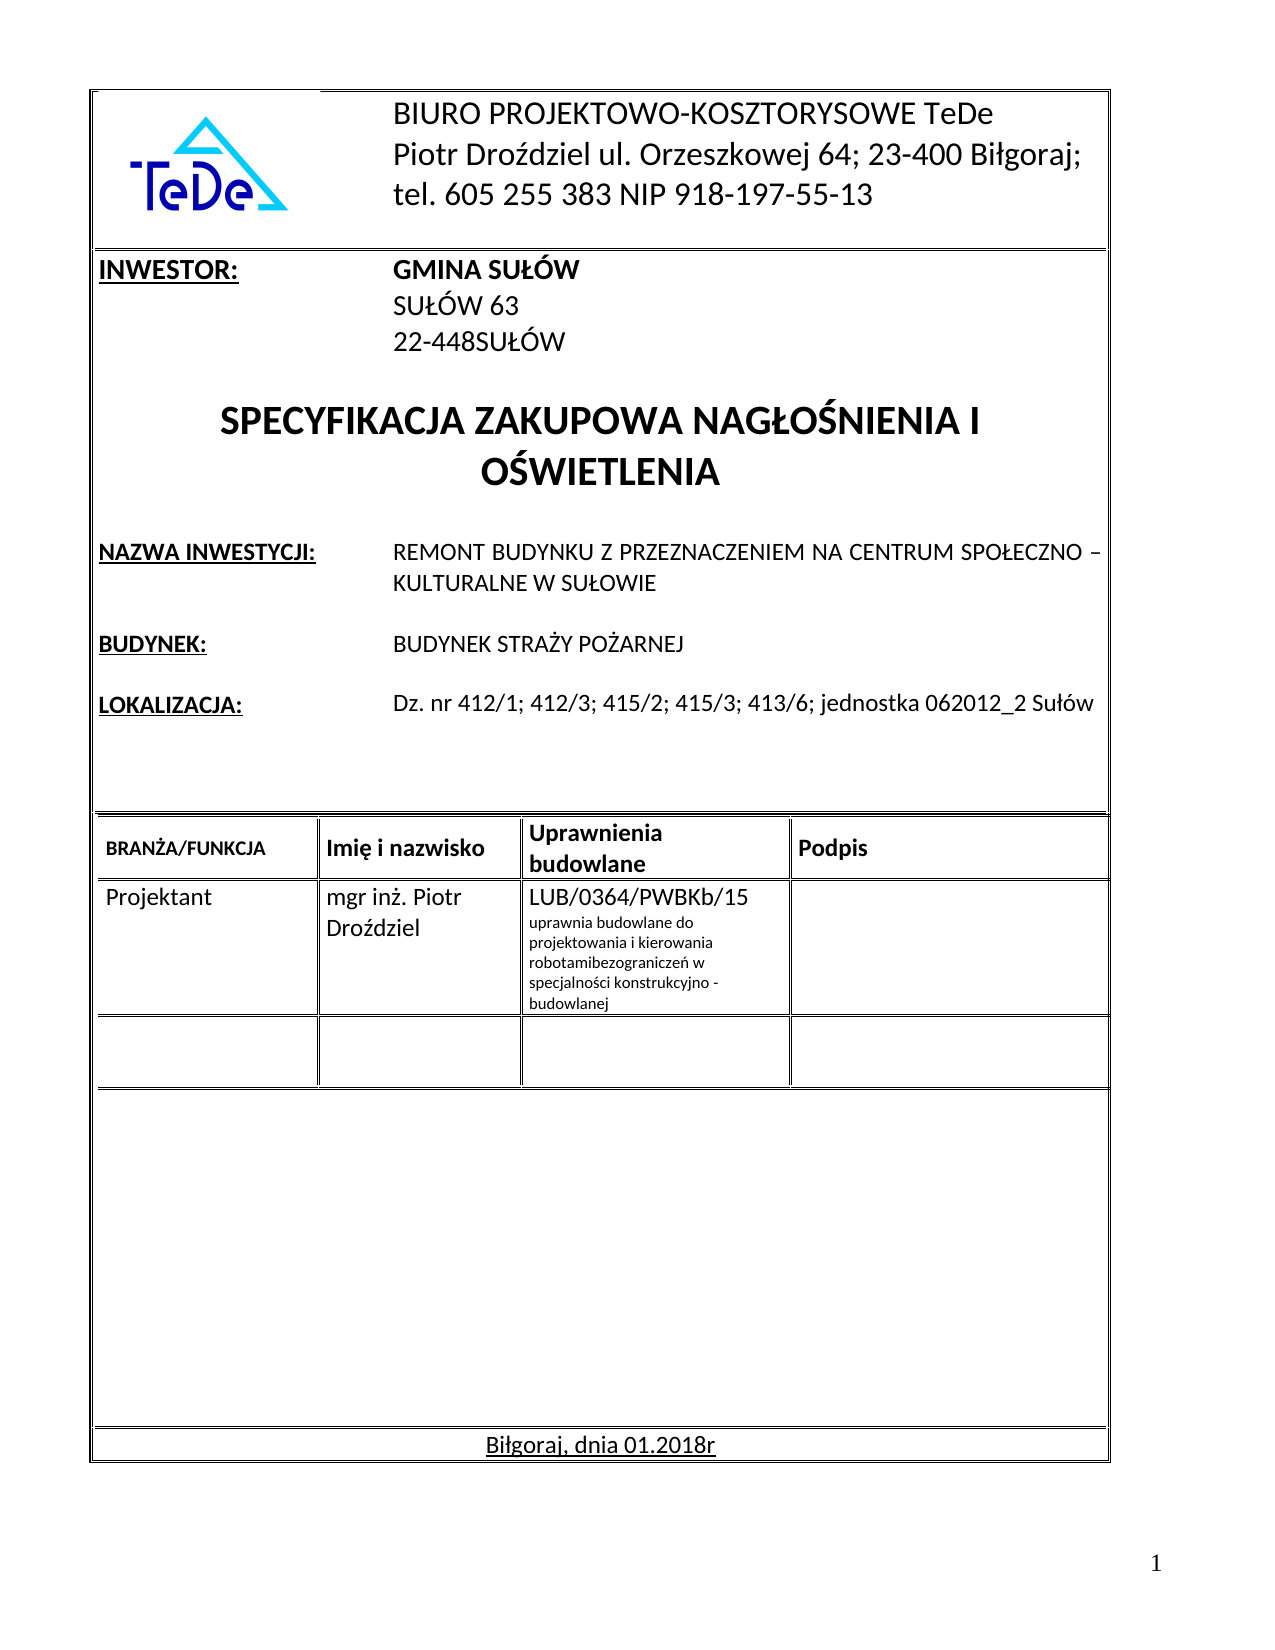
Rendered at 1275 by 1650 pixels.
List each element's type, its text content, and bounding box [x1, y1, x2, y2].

table_cell REMONT BUDYNKU Z PRZEZNACZENIEM NA CENTRUM SPOŁECZNO – KULTURALNE W SUŁOWIE BUDYNEK STRAŻY POŻARNEJ Dz. nr 412/1; 412/3; 415/2; 415/3; 413/6; jednostka 062012_2 Sułów [386, 536, 1108, 811]
picture [98, 91, 321, 242]
table_cell SPECYFIKACJA ZAKUPOWA NAGŁOŚNIENIA I OŚWIETLENIA [93, 394, 1108, 536]
table_cell INWESTOR: [91, 248, 386, 394]
table_cell Biłgoraj, dnia 01.2018r [91, 1426, 1110, 1460]
table_cell GMINA SUŁÓW SUŁÓW 63 22-448SUŁÓW [386, 248, 1110, 394]
table_cell [91, 811, 1110, 1426]
table_header [93, 92, 386, 248]
table_cell NAZWA INWESTYCJI: BUDYNEK: LOKALIZACJA: [93, 536, 386, 811]
table_header BIURO PROJEKTOWO-KOSZTORYSOWE TeDe Piotr Droździel ul. Orzeszkowej 64; 23-400 Biłgoraj; tel. 605 255 383 NIP 918-197-55-13 [386, 92, 1108, 248]
